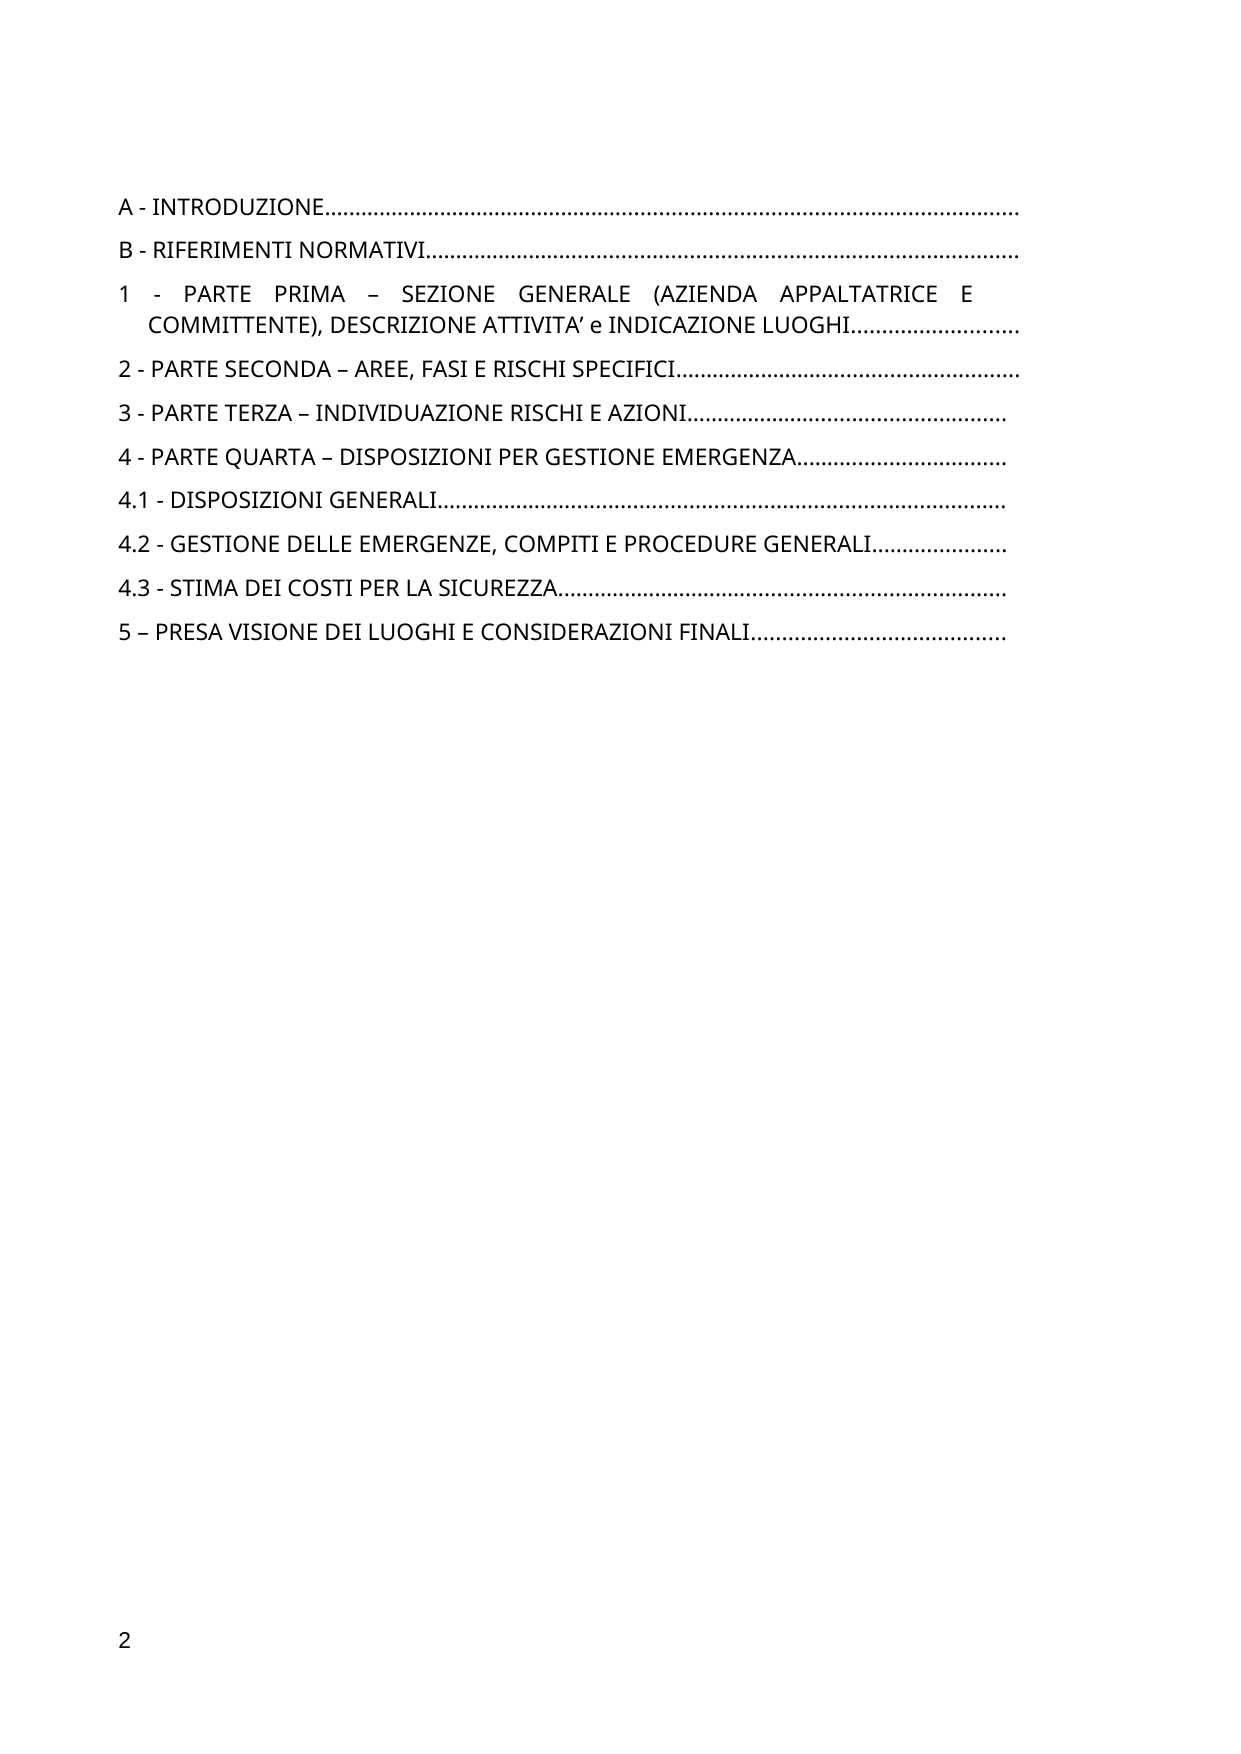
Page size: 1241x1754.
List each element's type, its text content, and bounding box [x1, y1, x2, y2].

text 3 - PARTE TERZA – INDIVIDUAZIONE RISCHI E AZIONI 13 [118, 397, 974, 428]
text 4.1 - DISPOSIZIONI GENERALI 20 [118, 484, 974, 516]
text B - RIFERIMENTI NORMATIVI 4 [118, 234, 974, 266]
text A - INTRODUZIONE 3 [118, 191, 974, 222]
text 2 - PARTE SECONDA – AREE, FASI E RISCHI SPECIFICI 6 [118, 353, 974, 384]
text 1 - PARTE PRIMA – SEZIONE GENERALE (AZIENDA APPALTATRICE E COMMITTENTE), DESCRIZIONE ATTIVITA’ e INDICAZIONE LUOGHI 5 [118, 278, 974, 341]
text 4 - PARTE QUARTA – DISPOSIZIONI PER GESTIONE EMERGENZA 20 [118, 441, 974, 472]
text 4.2 - GESTIONE DELLE EMERGENZE, COMPITI E PROCEDURE GENERALI 21 [118, 528, 974, 559]
text 4.3 - STIMA DEI COSTI PER LA SICUREZZA 22 [118, 572, 974, 603]
text 5 – PRESA VISIONE DEI LUOGHI E CONSIDERAZIONI FINALI 23 [118, 616, 974, 647]
